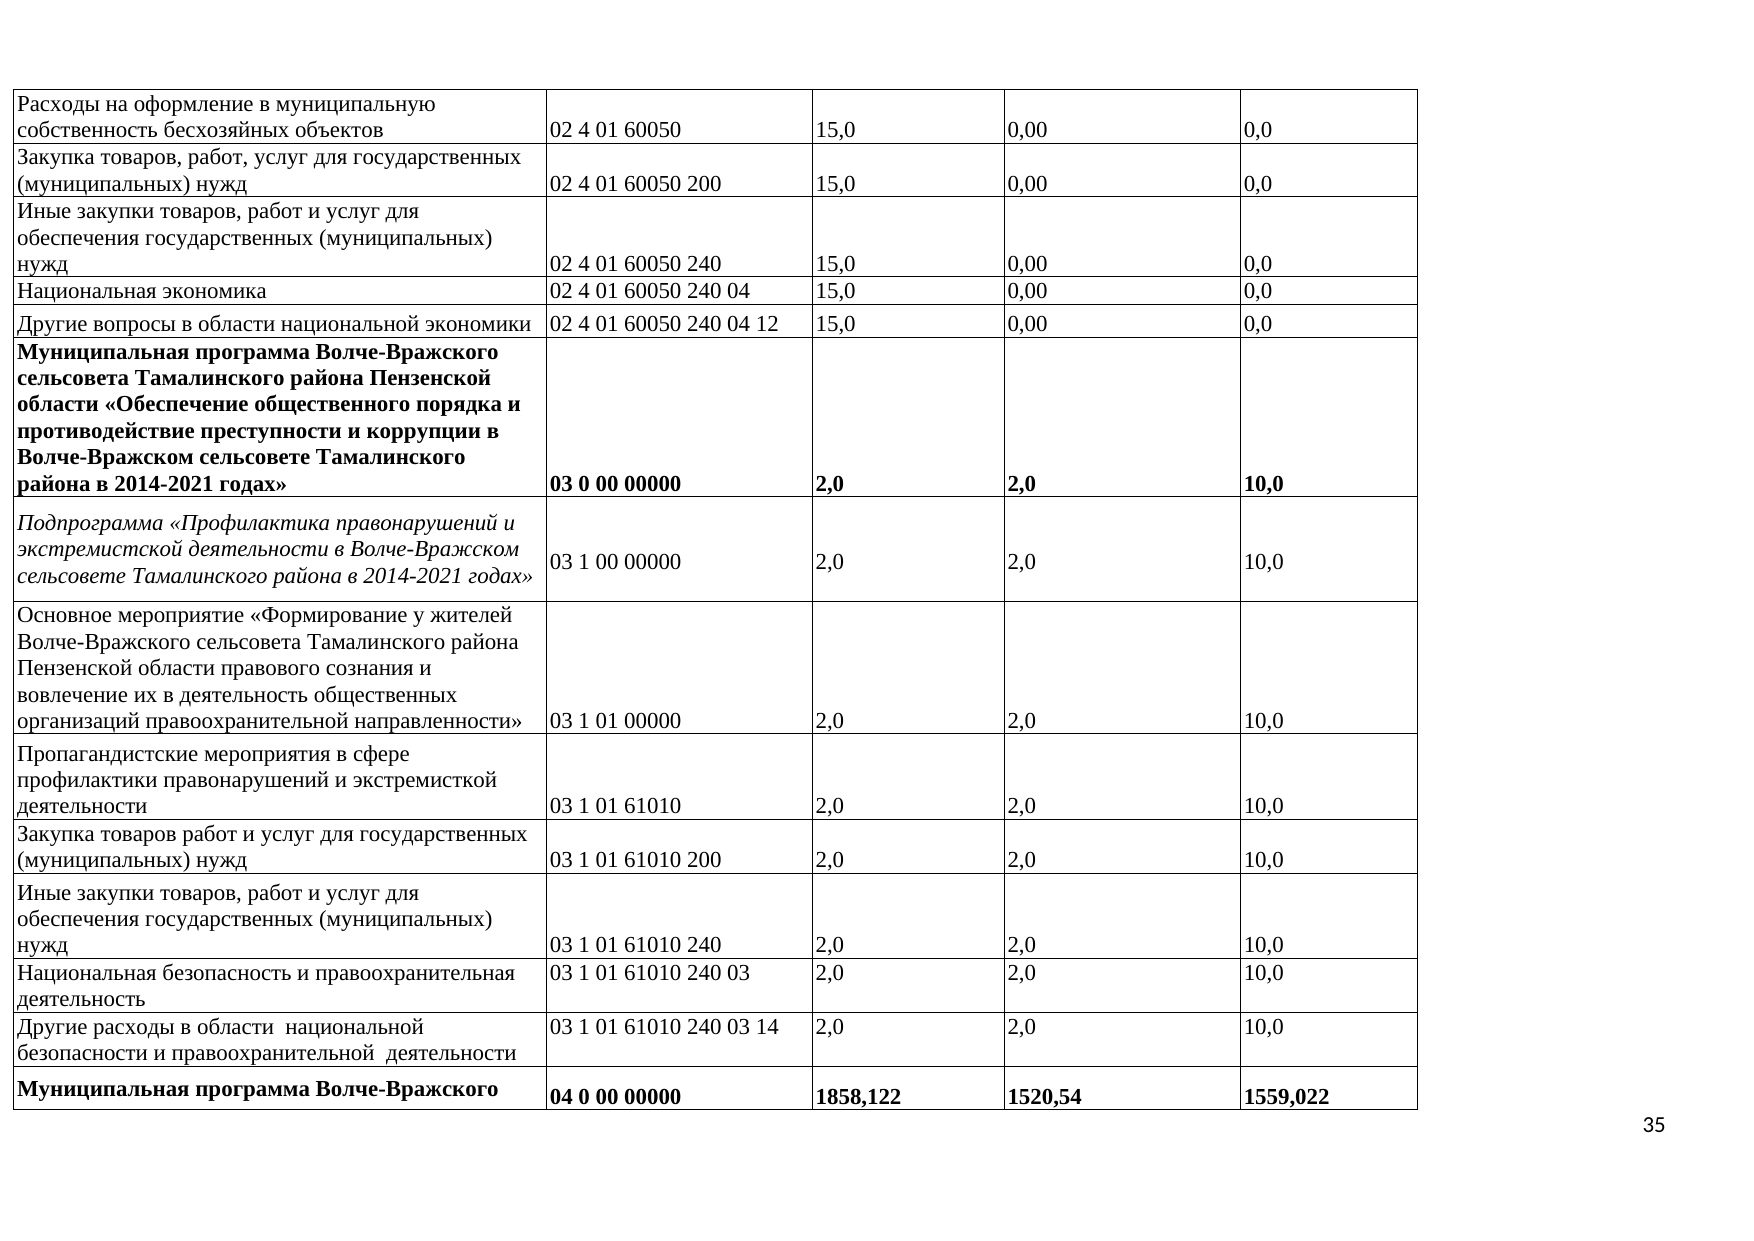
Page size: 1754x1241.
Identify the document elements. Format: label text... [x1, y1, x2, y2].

table_cell 1559,022 [1241, 1067, 1417, 1109]
table_cell 0,00 [1005, 90, 1240, 142]
table_cell 2,0 [813, 959, 1004, 1012]
table_cell 2,0 [1005, 820, 1240, 872]
table_cell 0,0 [1241, 305, 1417, 337]
table_cell 1520,54 [1005, 1067, 1240, 1109]
table_cell 15,0 [813, 197, 1004, 276]
table_cell Другие вопросы в области национальной экономики [14, 305, 546, 337]
table_cell 02 4 01 60050 240 04 12 [547, 305, 812, 337]
table_cell 02 4 01 60050 200 [547, 144, 812, 196]
table_cell 10,0 [1241, 602, 1417, 733]
table_cell 2,0 [813, 497, 1004, 601]
table_cell 10,0 [1241, 497, 1417, 601]
table_cell 2,0 [813, 820, 1004, 872]
table_cell 04 0 00 00000 [547, 1067, 812, 1109]
table_cell 0,00 [1005, 305, 1240, 337]
table_cell 2,0 [813, 1013, 1004, 1066]
table_cell 03 1 01 61010 [547, 734, 812, 819]
table_cell Другие расходы в области национальной безопасности и правоохранительной деятельности [14, 1013, 546, 1066]
table_cell 2,0 [1005, 959, 1240, 1012]
table_cell Иные закупки товаров, работ и услуг для обеспечения государственных (муниципальных) нужд [14, 197, 546, 276]
table_cell Национальная экономика [14, 277, 546, 304]
table_cell Национальная безопасность и правоохранительная деятельность [14, 959, 546, 1012]
table_cell 2,0 [1005, 874, 1240, 958]
table_cell 0,0 [1241, 197, 1417, 276]
table_cell Подпрограмма «Профилактика правонарушений и экстремистской деятельности в Волче-Вражском сельсовете Тамалинского района в 2014-2021 годах» [14, 497, 546, 601]
table_cell Основное мероприятие «Формирование у жителей Волче-Вражского сельсовета Тамалинского района Пензенской области правового сознания и вовлечение их в деятельность общественных организаций правоохранительной направленности» [14, 602, 546, 733]
table_cell 03 1 01 61010 240 03 14 [547, 1013, 812, 1066]
table_cell 10,0 [1241, 874, 1417, 958]
table_cell 0,0 [1241, 90, 1417, 142]
table_cell Расходы на оформление в муниципальную собственность бесхозяйных объектов [14, 90, 546, 142]
table_cell Закупка товаров, работ, услуг для государственных (муниципальных) нужд [14, 144, 546, 196]
table_cell 2,0 [1005, 338, 1240, 496]
table_cell 0,0 [1241, 277, 1417, 304]
table_cell 02 4 01 60050 [547, 90, 812, 142]
table_cell 03 1 01 61010 240 03 [547, 959, 812, 1012]
table_cell 1858,122 [813, 1067, 1004, 1109]
table_cell 2,0 [1005, 734, 1240, 819]
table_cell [14, 1067, 546, 1109]
table_cell 03 1 00 00000 [547, 497, 812, 601]
table_cell 03 1 01 61010 200 [547, 820, 812, 872]
table_cell Иные закупки товаров, работ и услуг для обеспечения государственных (муниципальных) нужд [14, 874, 546, 958]
table_cell 2,0 [813, 734, 1004, 819]
table_cell 10,0 [1241, 734, 1417, 819]
table_cell 10,0 [1241, 820, 1417, 872]
table_cell 0,00 [1005, 144, 1240, 196]
table_cell 10,0 [1241, 338, 1417, 496]
table_cell 15,0 [813, 277, 1004, 304]
table_cell 02 4 01 60050 240 [547, 197, 812, 276]
table_cell 2,0 [813, 338, 1004, 496]
table_cell Муниципальная программа Волче-Вражского сельсовета Тамалинского района Пензенской области «Обеспечение общественного порядка и противодействие преступности и коррупции в Волче-Вражском сельсовете Тамалинского района в 2014-2021 годах» [14, 338, 546, 496]
table_cell 03 0 00 00000 [547, 338, 812, 496]
table_cell 03 1 01 61010 240 [547, 874, 812, 958]
table_cell 02 4 01 60050 240 04 [547, 277, 812, 304]
table_cell 2,0 [1005, 602, 1240, 733]
table_cell 2,0 [1005, 497, 1240, 601]
table_cell 2,0 [813, 602, 1004, 733]
table_cell Закупка товаров работ и услуг для государственных (муниципальных) нужд [14, 820, 546, 872]
table_cell 15,0 [813, 305, 1004, 337]
table_cell 0,00 [1005, 277, 1240, 304]
table_cell 0,0 [1241, 144, 1417, 196]
table_cell 15,0 [813, 90, 1004, 142]
table_cell Пропагандистские мероприятия в сфере профилактики правонарушений и экстремисткой деятельности [14, 734, 546, 819]
table_cell 0,00 [1005, 197, 1240, 276]
table_cell 10,0 [1241, 1013, 1417, 1066]
table_cell 10,0 [1241, 959, 1417, 1012]
table_cell 2,0 [813, 874, 1004, 958]
table_cell 15,0 [813, 144, 1004, 196]
table_cell 2,0 [1005, 1013, 1240, 1066]
table_cell 03 1 01 00000 [547, 602, 812, 733]
